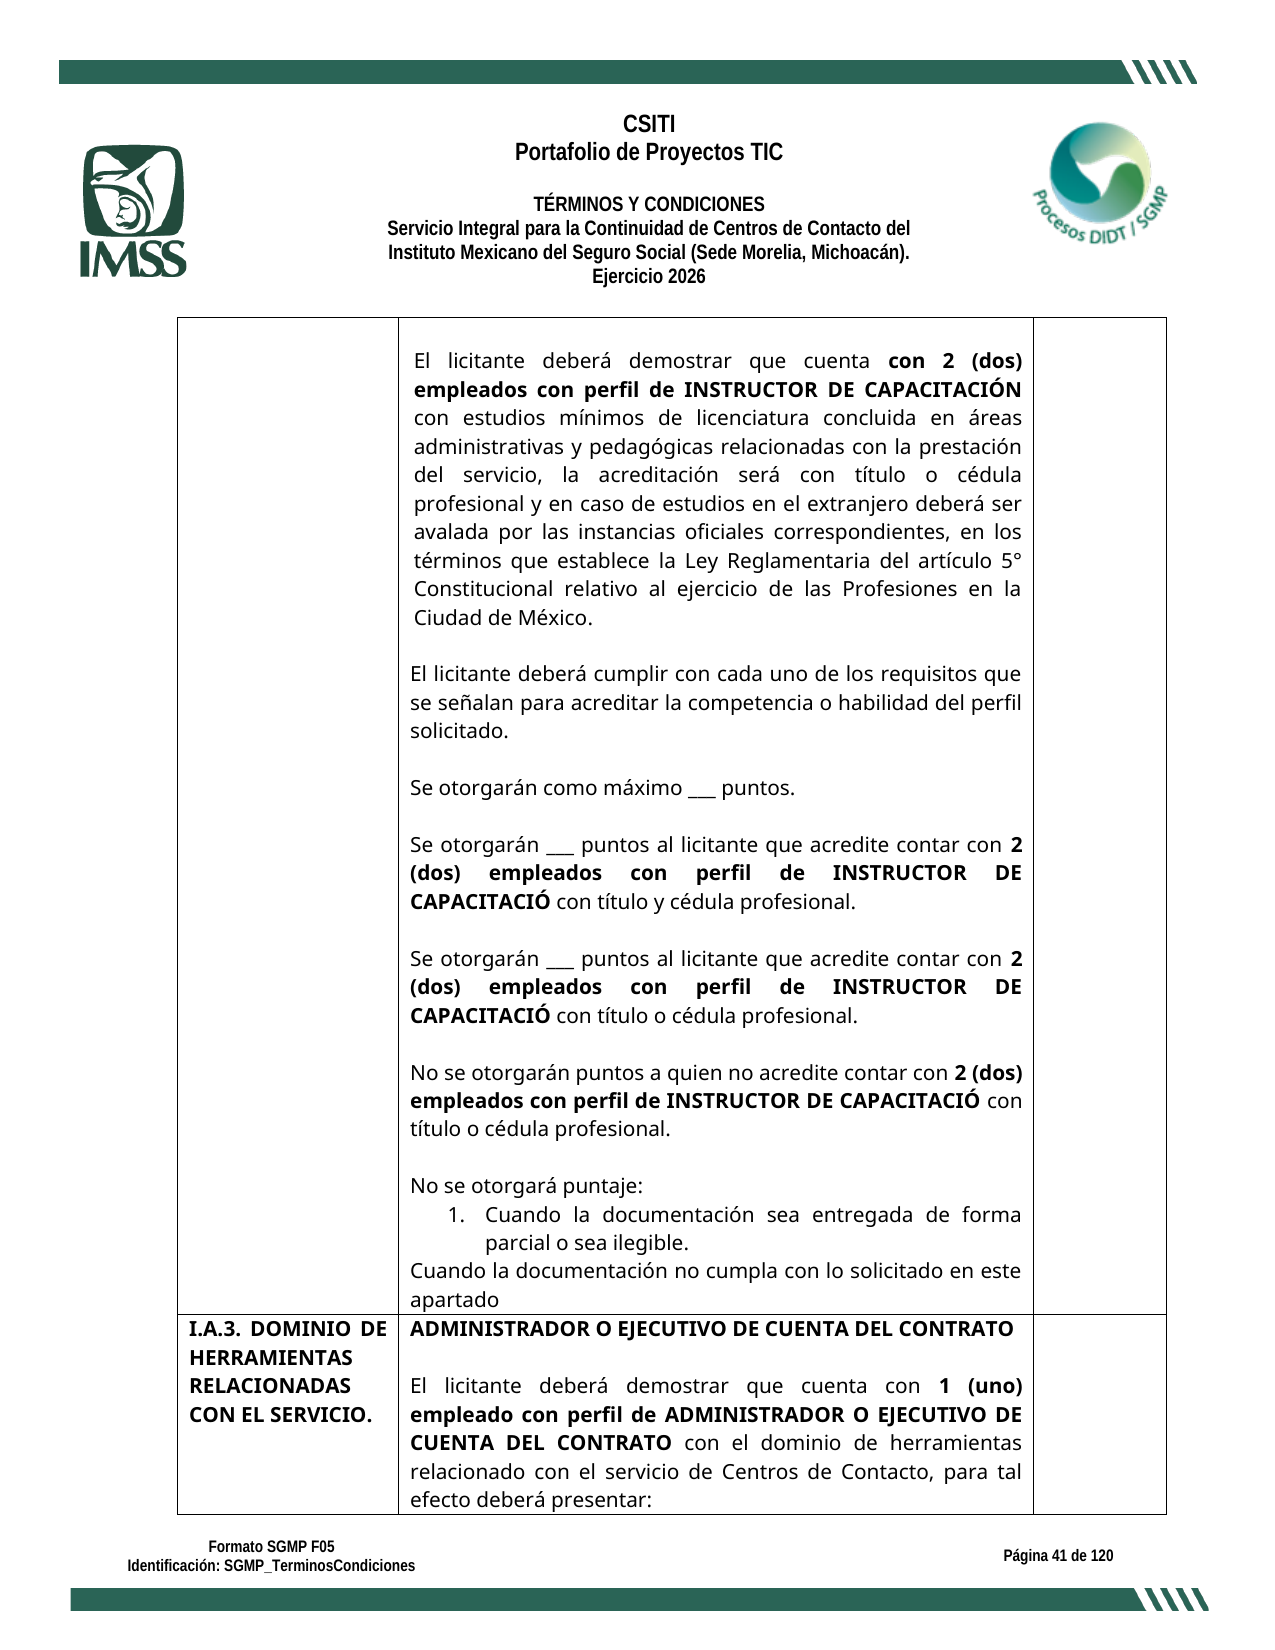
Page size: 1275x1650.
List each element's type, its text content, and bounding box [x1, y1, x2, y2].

picture [59, 60, 1197, 84]
table_cell [1034, 1315, 1166, 1514]
picture [70, 1588, 1209, 1611]
picture [1030, 118, 1169, 245]
table_cell I.A.3. DOMINIO DE HERRAMIENTAS RELACIONADAS CON EL SERVICIO. [178, 1315, 398, 1514]
picture [78, 143, 187, 277]
table_cell [1034, 318, 1166, 1313]
